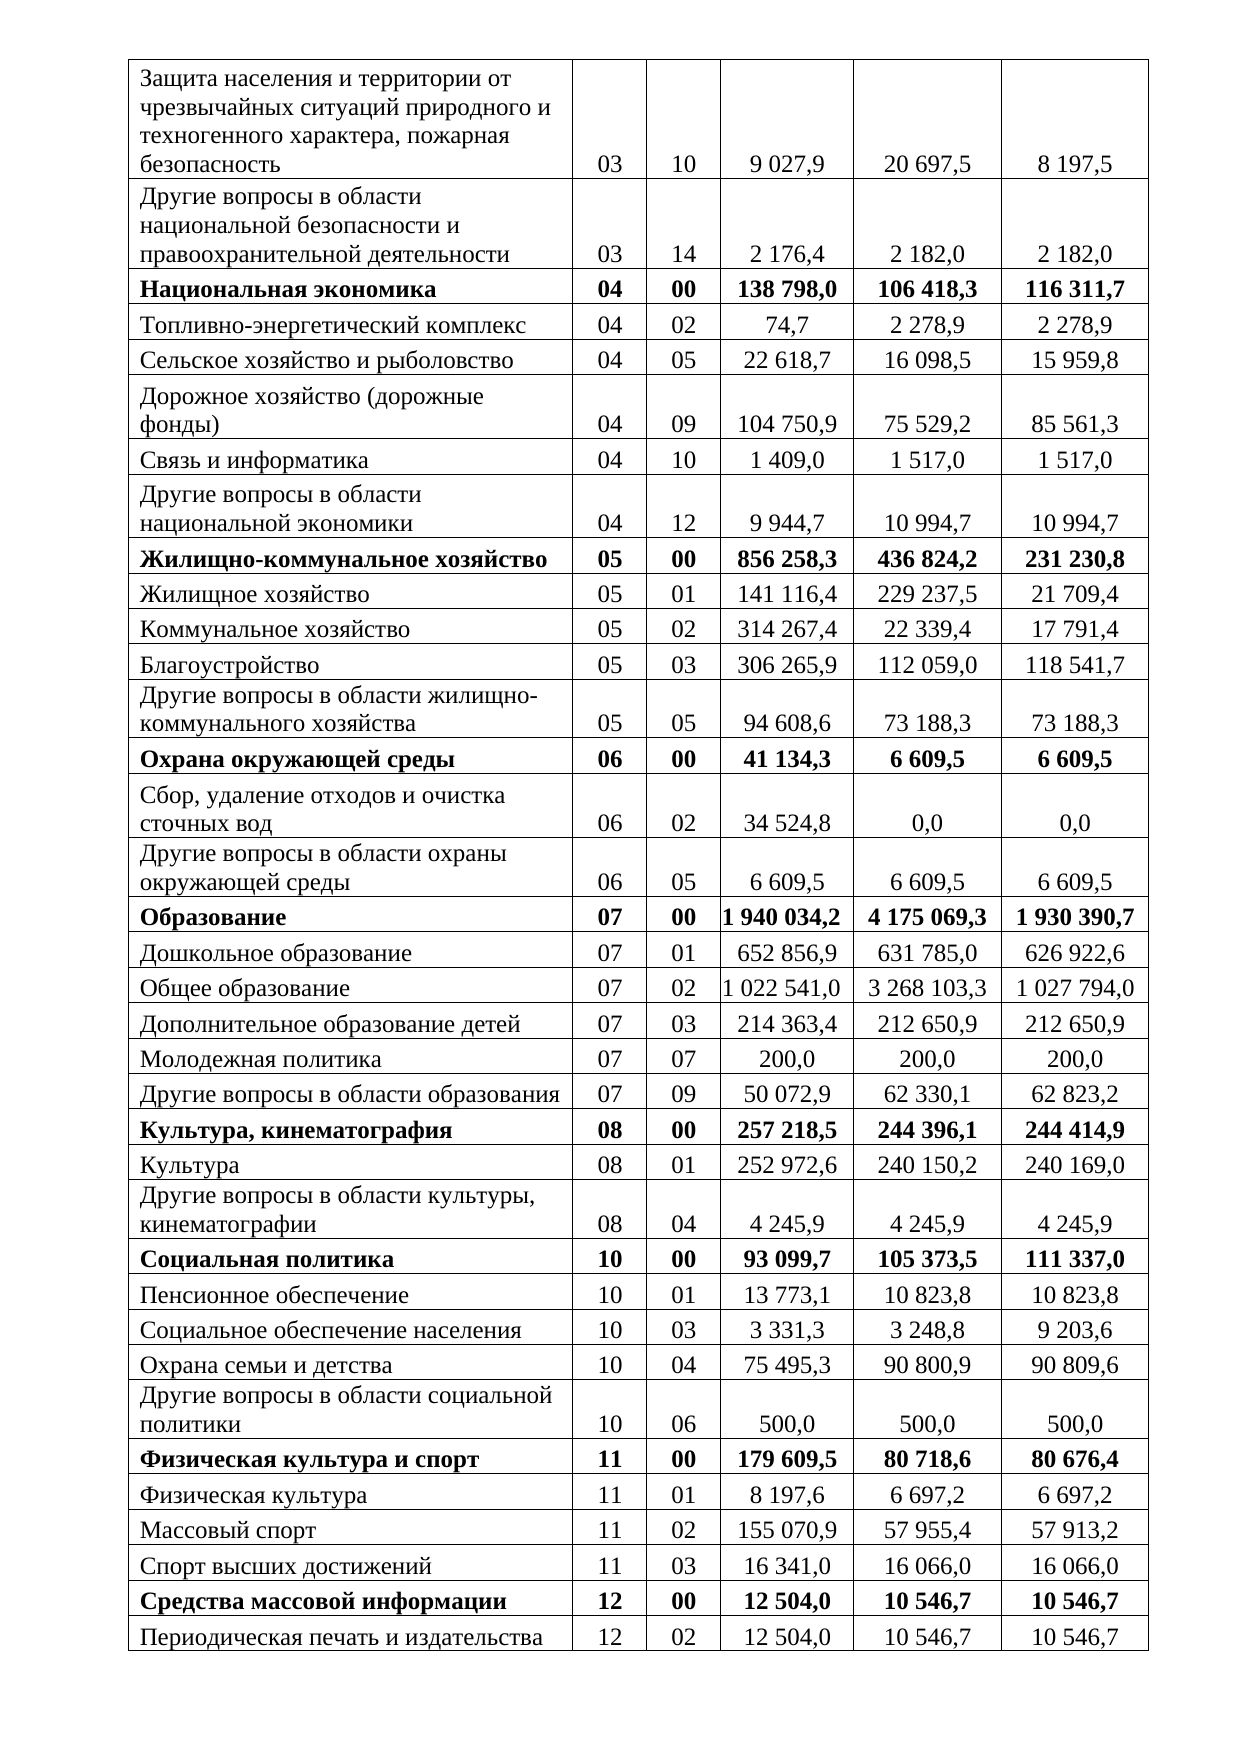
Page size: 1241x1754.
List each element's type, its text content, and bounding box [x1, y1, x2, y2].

table_cell Другие вопросы в области охраны окружающей среды [129, 838, 572, 896]
table_cell 09 [647, 1074, 720, 1108]
table_cell 16 098,5 [854, 340, 1001, 374]
table_cell 05 [573, 538, 646, 572]
table_cell 244 396,1 [854, 1109, 1001, 1144]
table_cell 04 [573, 475, 646, 537]
table_cell 500,0 [721, 1380, 853, 1438]
table_cell 22 339,4 [854, 609, 1001, 643]
table_cell 2 278,9 [854, 304, 1001, 338]
table_cell 05 [647, 340, 720, 374]
table_cell 10 [573, 1380, 646, 1438]
table_cell 07 [573, 932, 646, 967]
table_cell 75 495,3 [721, 1345, 853, 1379]
table_cell Массовый спорт [129, 1510, 572, 1544]
table_cell 05 [573, 644, 646, 679]
table_cell Национальная экономика [129, 269, 572, 303]
table_cell 00 [647, 1581, 720, 1615]
table_cell 6 609,5 [1002, 738, 1148, 773]
table_cell 93 099,7 [721, 1239, 853, 1273]
table_cell 15 959,8 [1002, 340, 1148, 374]
table_cell 306 265,9 [721, 644, 853, 679]
table_cell 240 169,0 [1002, 1145, 1148, 1179]
table_cell 03 [647, 1003, 720, 1037]
table_cell 141 116,4 [721, 574, 853, 608]
table_cell 214 363,4 [721, 1003, 853, 1037]
table_cell 111 337,0 [1002, 1239, 1148, 1273]
table_cell 3 331,3 [721, 1310, 853, 1344]
table_cell 4 245,9 [1002, 1180, 1148, 1238]
table_cell 04 [573, 304, 646, 338]
table_cell 314 267,4 [721, 609, 853, 643]
table_cell 11 [573, 1439, 646, 1473]
table_cell 50 072,9 [721, 1074, 853, 1108]
table_cell Дорожное хозяйство (дорожные фонды) [129, 375, 572, 438]
table_cell 631 785,0 [854, 932, 1001, 967]
table_cell 05 [573, 574, 646, 608]
table_cell 02 [647, 1510, 720, 1544]
table_cell 6 697,2 [1002, 1474, 1148, 1509]
table_cell Жилищно-коммунальное хозяйство [129, 538, 572, 572]
table_cell 90 800,9 [854, 1345, 1001, 1379]
table_cell 22 618,7 [721, 340, 853, 374]
table_cell 9 944,7 [721, 475, 853, 537]
table_cell 10 546,7 [854, 1581, 1001, 1615]
table_cell 07 [573, 1039, 646, 1073]
table_cell 01 [647, 932, 720, 967]
table_cell Сбор, удаление отходов и очистка сточных вод [129, 774, 572, 837]
table_cell 200,0 [721, 1039, 853, 1073]
table_cell 10 823,8 [854, 1274, 1001, 1308]
table_cell 200,0 [854, 1039, 1001, 1073]
table_cell 07 [573, 968, 646, 1002]
table_cell 652 856,9 [721, 932, 853, 967]
table_cell 6 609,5 [854, 738, 1001, 773]
table_cell 11 [573, 1510, 646, 1544]
table_cell 252 972,6 [721, 1145, 853, 1179]
table_cell 20 697,5 [854, 60, 1001, 178]
table_cell 856 258,3 [721, 538, 853, 572]
table_cell 2 182,0 [1002, 179, 1148, 268]
table_cell 0,0 [854, 774, 1001, 837]
table_cell 07 [573, 897, 646, 931]
table_cell Дошкольное образование [129, 932, 572, 967]
table_cell 16 341,0 [721, 1545, 853, 1579]
table_cell 10 [573, 1310, 646, 1344]
table_cell 04 [573, 439, 646, 474]
table_cell 04 [573, 269, 646, 303]
table_cell 9 027,9 [721, 60, 853, 178]
table_cell 1 027 794,0 [1002, 968, 1148, 1002]
table_cell 17 791,4 [1002, 609, 1148, 643]
table_cell 500,0 [1002, 1380, 1148, 1438]
table_cell Физическая культура и спорт [129, 1439, 572, 1473]
table_cell 6 697,2 [854, 1474, 1001, 1509]
table_cell 6 609,5 [721, 838, 853, 896]
table_cell 41 134,3 [721, 738, 853, 773]
table_cell 1 022 541,0 [721, 968, 853, 1002]
table_cell 6 609,5 [1002, 838, 1148, 896]
table_cell 03 [647, 1545, 720, 1579]
table_cell 4 245,9 [854, 1180, 1001, 1238]
table_cell 138 798,0 [721, 269, 853, 303]
table_cell 07 [573, 1074, 646, 1108]
table_cell 08 [573, 1145, 646, 1179]
table_cell 105 373,5 [854, 1239, 1001, 1273]
table_cell 02 [647, 968, 720, 1002]
table_cell 2 278,9 [1002, 304, 1148, 338]
table_cell 2 182,0 [854, 179, 1001, 268]
table_cell Культура [129, 1145, 572, 1179]
table_cell 73 188,3 [1002, 680, 1148, 737]
table_cell 01 [647, 1145, 720, 1179]
table_cell 116 311,7 [1002, 269, 1148, 303]
table_cell 03 [573, 179, 646, 268]
table_cell Другие вопросы в области образования [129, 1074, 572, 1108]
table_cell 8 197,5 [1002, 60, 1148, 178]
table_cell 13 773,1 [721, 1274, 853, 1308]
table_cell 01 [647, 1474, 720, 1509]
table_cell 2 176,4 [721, 179, 853, 268]
table_cell 34 524,8 [721, 774, 853, 837]
table_cell Жилищное хозяйство [129, 574, 572, 608]
table_cell 01 [647, 574, 720, 608]
table_cell 1 940 034,2 [721, 897, 853, 931]
table_cell Защита населения и территории от чрезвычайных ситуаций природного и техногенного характера, пожарная безопасность [129, 60, 572, 178]
table_cell 94 608,6 [721, 680, 853, 737]
table_cell 112 059,0 [854, 644, 1001, 679]
table_cell 03 [647, 1310, 720, 1344]
table_cell Социальная политика [129, 1239, 572, 1273]
table_cell 10 546,7 [1002, 1616, 1148, 1650]
table_cell Культура, кинематография [129, 1109, 572, 1144]
table_cell 1 409,0 [721, 439, 853, 474]
table_cell Физическая культура [129, 1474, 572, 1509]
table_cell 240 150,2 [854, 1145, 1001, 1179]
table_cell 10 [647, 60, 720, 178]
table_cell 179 609,5 [721, 1439, 853, 1473]
table_cell 90 809,6 [1002, 1345, 1148, 1379]
table_cell 73 188,3 [854, 680, 1001, 737]
table_cell 80 718,6 [854, 1439, 1001, 1473]
table_cell Охрана окружающей среды [129, 738, 572, 773]
table_cell Сельское хозяйство и рыболовство [129, 340, 572, 374]
table_cell 12 504,0 [721, 1581, 853, 1615]
table_cell 1 517,0 [854, 439, 1001, 474]
table_cell 10 546,7 [854, 1616, 1001, 1650]
table_cell 80 676,4 [1002, 1439, 1148, 1473]
table_cell 00 [647, 538, 720, 572]
table_cell 8 197,6 [721, 1474, 853, 1509]
table_cell 00 [647, 1239, 720, 1273]
table_cell Спорт высших достижений [129, 1545, 572, 1579]
table_cell Общее образование [129, 968, 572, 1002]
table_cell Другие вопросы в области жилищно-коммунального хозяйства [129, 680, 572, 737]
table_cell Другие вопросы в области национальной экономики [129, 475, 572, 537]
table_cell Благоустройство [129, 644, 572, 679]
table_cell 02 [647, 304, 720, 338]
table_cell 10 994,7 [1002, 475, 1148, 537]
table_cell 257 218,5 [721, 1109, 853, 1144]
table_cell 3 268 103,3 [854, 968, 1001, 1002]
table_cell 1 517,0 [1002, 439, 1148, 474]
table_cell 4 245,9 [721, 1180, 853, 1238]
table_cell 05 [647, 680, 720, 737]
table_cell 21 709,4 [1002, 574, 1148, 608]
table_cell 11 [573, 1474, 646, 1509]
table_cell 00 [647, 738, 720, 773]
table_cell 10 994,7 [854, 475, 1001, 537]
table_cell 12 [647, 475, 720, 537]
table_cell 08 [573, 1109, 646, 1144]
table_cell 06 [573, 738, 646, 773]
table_cell 12 504,0 [721, 1616, 853, 1650]
table_cell 155 070,9 [721, 1510, 853, 1544]
table_cell Топливно-энергетический комплекс [129, 304, 572, 338]
table_cell 02 [647, 1616, 720, 1650]
table_cell 75 529,2 [854, 375, 1001, 438]
table_cell 212 650,9 [854, 1003, 1001, 1037]
table_cell 244 414,9 [1002, 1109, 1148, 1144]
table_cell 10 [573, 1345, 646, 1379]
table_cell 06 [573, 838, 646, 896]
table_cell 14 [647, 179, 720, 268]
table_cell 4 175 069,3 [854, 897, 1001, 931]
table_cell 62 330,1 [854, 1074, 1001, 1108]
table_cell 0,0 [1002, 774, 1148, 837]
table_cell 57 913,2 [1002, 1510, 1148, 1544]
table_cell 00 [647, 897, 720, 931]
table_cell 04 [647, 1180, 720, 1238]
table_cell 16 066,0 [1002, 1545, 1148, 1579]
table_cell 1 930 390,7 [1002, 897, 1148, 931]
table_cell Дополнительное образование детей [129, 1003, 572, 1037]
table_cell 04 [573, 375, 646, 438]
table_cell 06 [647, 1380, 720, 1438]
table_cell 01 [647, 1274, 720, 1308]
table_cell 02 [647, 774, 720, 837]
table_cell 10 546,7 [1002, 1581, 1148, 1615]
table_cell Коммунальное хозяйство [129, 609, 572, 643]
table_cell 200,0 [1002, 1039, 1148, 1073]
table_cell 229 237,5 [854, 574, 1001, 608]
table_cell 3 248,8 [854, 1310, 1001, 1344]
table_cell Связь и информатика [129, 439, 572, 474]
table_cell 00 [647, 269, 720, 303]
table_cell 231 230,8 [1002, 538, 1148, 572]
table_cell 104 750,9 [721, 375, 853, 438]
table_cell 03 [573, 60, 646, 178]
table_cell Охрана семьи и детства [129, 1345, 572, 1379]
table_cell 09 [647, 375, 720, 438]
table_cell 500,0 [854, 1380, 1001, 1438]
table_cell Средства массовой информации [129, 1581, 572, 1615]
table_cell 10 [573, 1274, 646, 1308]
table_cell Периодическая печать и издательства [129, 1616, 572, 1650]
table_cell 16 066,0 [854, 1545, 1001, 1579]
table_cell 07 [573, 1003, 646, 1037]
table_cell 04 [647, 1345, 720, 1379]
table_cell 08 [573, 1180, 646, 1238]
table_cell Социальное обеспечение населения [129, 1310, 572, 1344]
table_cell 62 823,2 [1002, 1074, 1148, 1108]
table_cell Другие вопросы в области национальной безопасности и правоохранительной деятельности [129, 179, 572, 268]
table_cell 118 541,7 [1002, 644, 1148, 679]
table_cell Образование [129, 897, 572, 931]
table_cell 74,7 [721, 304, 853, 338]
table_cell 6 609,5 [854, 838, 1001, 896]
table_cell 05 [573, 609, 646, 643]
table_cell 07 [647, 1039, 720, 1073]
table_cell 10 [573, 1239, 646, 1273]
table_cell 85 561,3 [1002, 375, 1148, 438]
table_cell 12 [573, 1581, 646, 1615]
table_cell 212 650,9 [1002, 1003, 1148, 1037]
table_cell 04 [573, 340, 646, 374]
table_cell 12 [573, 1616, 646, 1650]
table_cell Пенсионное обеспечение [129, 1274, 572, 1308]
table_cell 626 922,6 [1002, 932, 1148, 967]
table_cell 11 [573, 1545, 646, 1579]
table_cell 05 [573, 680, 646, 737]
table_cell 10 [647, 439, 720, 474]
table_cell Другие вопросы в области социальной политики [129, 1380, 572, 1438]
table_cell 05 [647, 838, 720, 896]
table_cell Молодежная политика [129, 1039, 572, 1073]
table_cell 10 823,8 [1002, 1274, 1148, 1308]
table_cell Другие вопросы в области культуры, кинематографии [129, 1180, 572, 1238]
table_cell 02 [647, 609, 720, 643]
table_cell 436 824,2 [854, 538, 1001, 572]
table_cell 9 203,6 [1002, 1310, 1148, 1344]
table_cell 106 418,3 [854, 269, 1001, 303]
table_cell 06 [573, 774, 646, 837]
table_cell 00 [647, 1439, 720, 1473]
table_cell 57 955,4 [854, 1510, 1001, 1544]
table_cell 00 [647, 1109, 720, 1144]
table_cell 03 [647, 644, 720, 679]
